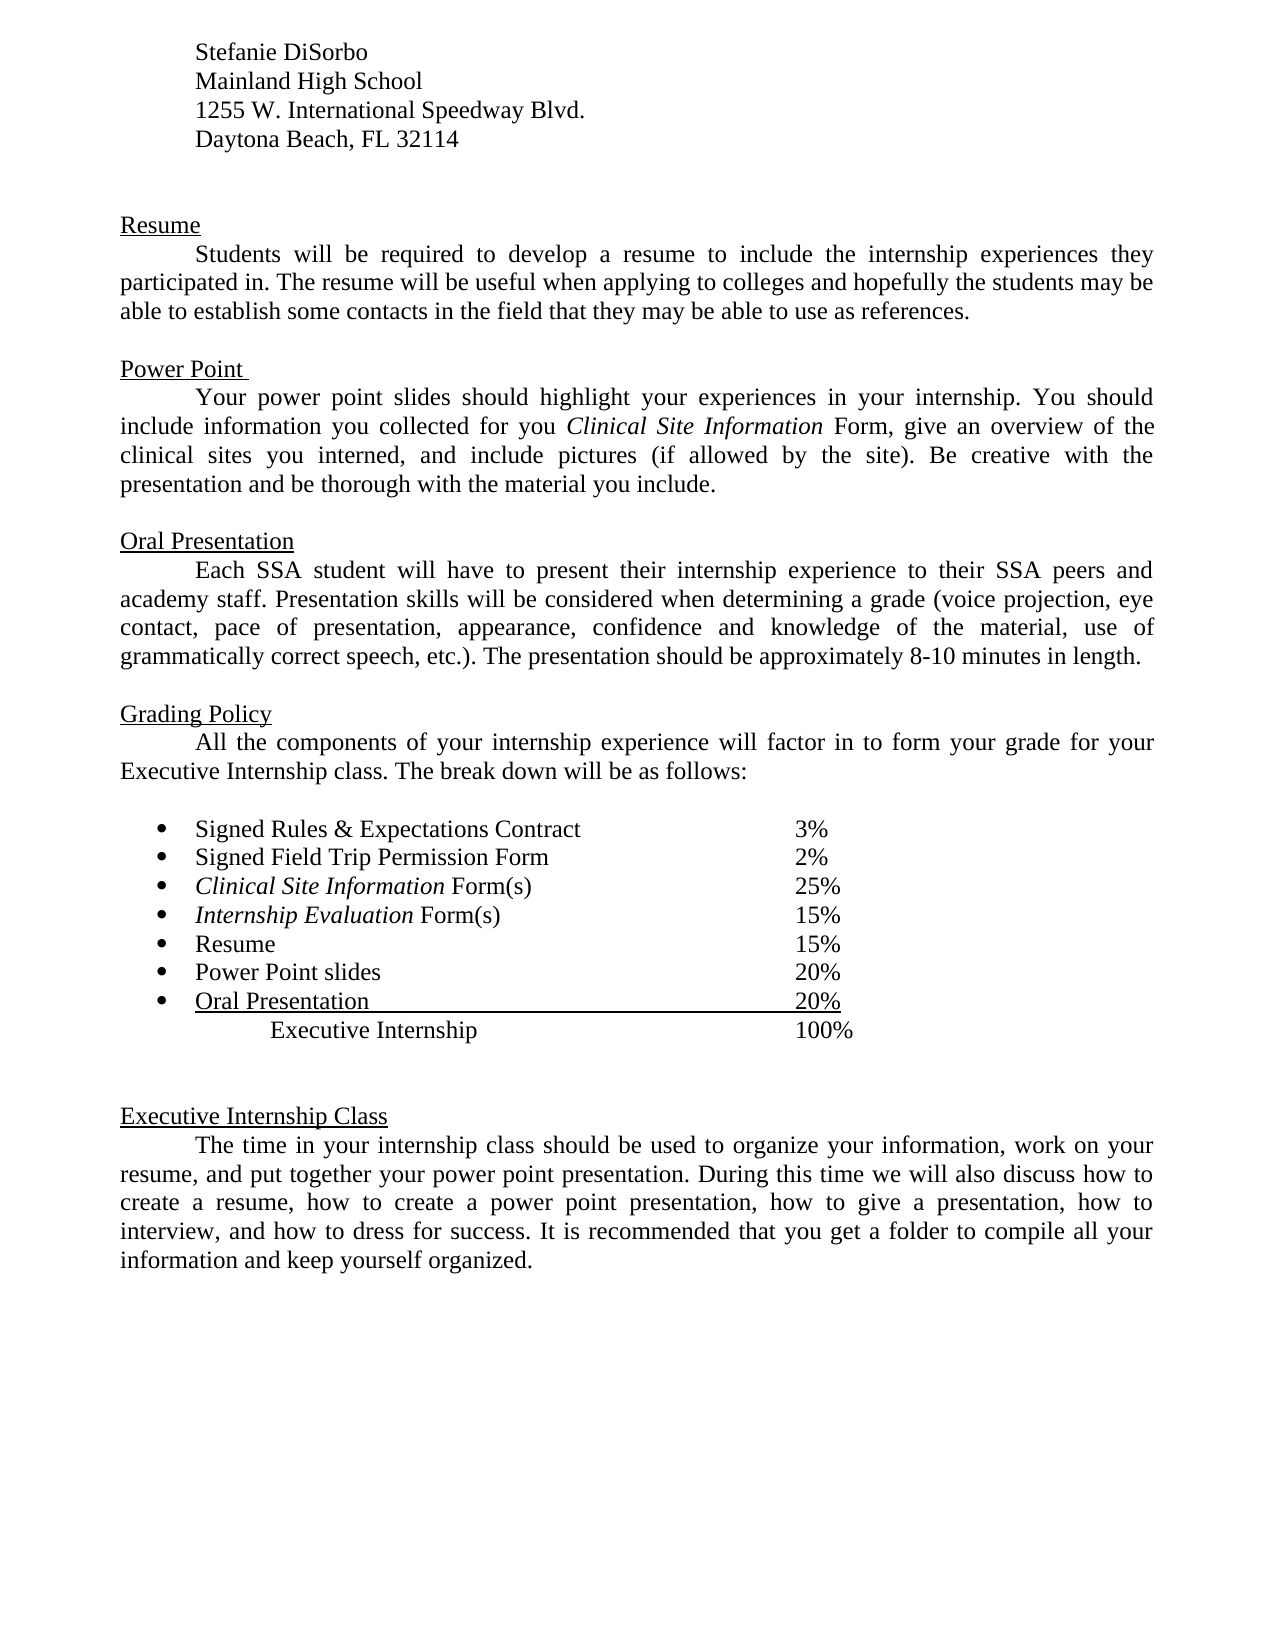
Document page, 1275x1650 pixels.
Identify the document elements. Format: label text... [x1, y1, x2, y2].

list Oral Presentation 20% [157, 986, 1155, 1015]
list Resume 15% [157, 929, 1155, 957]
text The time in your internship class should be used to organize your information, work on your resume, and put together your power point presentation. During this time we will also discuss how to create a resume, how to create a power point presentation, how to give a presentation, how to interview, and how to dress for success. It is recommended that you get a folder to compile all your information and keep yourself organized. [120, 1130, 1155, 1274]
text All the components of your internship experience will factor in to form your grade for your Executive Internship class. The break down will be as follows: [120, 727, 1155, 785]
list Power Point slides 20% [157, 957, 1155, 986]
text Resume [120, 210, 1155, 239]
text 1255 W. International Speedway Blvd. [120, 95, 1155, 124]
text Stefanie DiSorbo [120, 37, 1155, 66]
text Power Point [120, 354, 1155, 382]
text Executive Internship Class [120, 1101, 1155, 1130]
text Daytona Beach, FL 32114 [120, 124, 1155, 152]
text Mainland High School [120, 66, 1155, 95]
list Internship Evaluation Form(s) 15% [157, 900, 1155, 929]
list Signed Field Trip Permission Form 2% [157, 842, 1155, 871]
text Students will be required to develop a resume to include the internship experiences they participated in. The resume will be useful when applying to colleges and hopefully the students may be able to establish some contacts in the field that they may be able to use as references. [120, 239, 1155, 325]
list Clinical Site Information Form(s) 25% [157, 871, 1155, 900]
text Your power point slides should highlight your experiences in your internship. You should include information you collected for you Clinical Site Information Form, give an overview of the clinical sites you interned, and include pictures (if allowed by the site). Be creative with the presentation and be thorough with the material you include. [120, 382, 1155, 497]
list Signed Rules & Expectations Contract 3% [157, 814, 1155, 842]
text Executive Internship 100% [270, 1015, 1155, 1044]
text Oral Presentation [120, 526, 1155, 555]
text Each SSA student will have to present their internship experience to their SSA peers and academy staff. Presentation skills will be considered when determining a grade (voice projection, eye contact, pace of presentation, appearance, confidence and knowledge of the material, use of grammatically correct speech, etc.). The presentation should be approximately 8-10 minutes in length. [120, 555, 1155, 670]
text Grading Policy [120, 699, 1155, 727]
